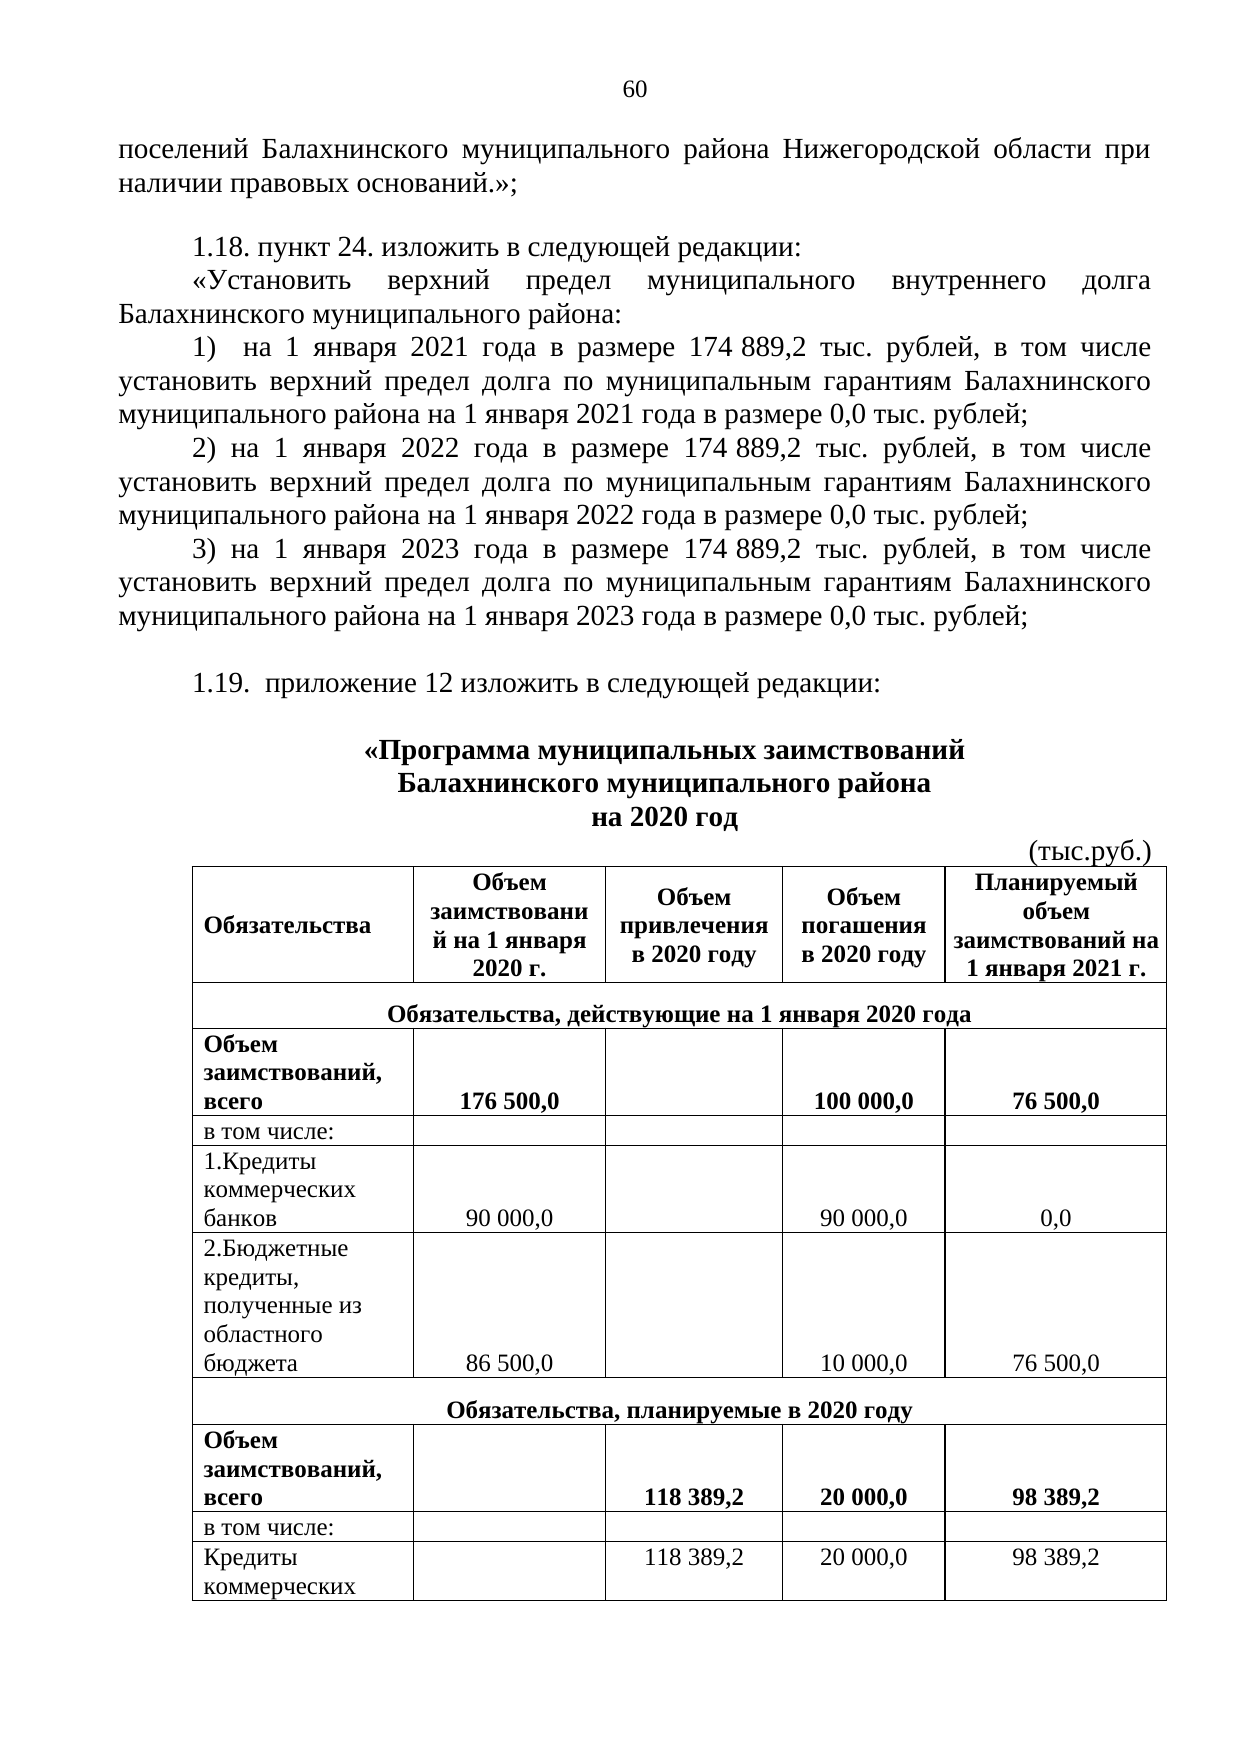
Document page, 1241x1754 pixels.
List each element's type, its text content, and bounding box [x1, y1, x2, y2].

text 3) на 1 января 2023 года в размере 174 889,2 тыс. рублей, в том числе установить верхний предел долга по муниципальным гарантиям Балахнинского муниципального района на 1 января 2023 года в размере 0,0 тыс. рублей; [118, 531, 1152, 631]
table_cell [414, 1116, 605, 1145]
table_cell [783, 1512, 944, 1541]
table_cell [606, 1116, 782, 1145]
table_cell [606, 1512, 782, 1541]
text «Установить верхний предел муниципального внутреннего долга Балахнинского муниципального района: [118, 262, 1152, 329]
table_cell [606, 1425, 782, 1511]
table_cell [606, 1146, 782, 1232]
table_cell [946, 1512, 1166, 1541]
text на 2020 год [118, 799, 1152, 833]
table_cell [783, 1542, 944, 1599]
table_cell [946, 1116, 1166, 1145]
text 2) на 1 января 2022 года в размере 174 889,2 тыс. рублей, в том числе установить верхний предел долга по муниципальным гарантиям Балахнинского муниципального района на 1 января 2022 года в размере 0,0 тыс. рублей; [118, 430, 1152, 531]
text Балахнинского муниципального района [118, 766, 1152, 799]
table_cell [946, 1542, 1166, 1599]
text (тыс.руб.) [118, 833, 1152, 866]
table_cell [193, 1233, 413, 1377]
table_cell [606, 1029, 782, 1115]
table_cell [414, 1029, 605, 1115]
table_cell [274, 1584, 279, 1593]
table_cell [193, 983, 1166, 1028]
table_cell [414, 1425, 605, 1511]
text 1.19. приложение 12 изложить в следующей редакции: [118, 665, 1152, 698]
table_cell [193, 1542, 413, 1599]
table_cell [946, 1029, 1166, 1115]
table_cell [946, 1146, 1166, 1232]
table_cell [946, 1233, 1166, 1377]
text 1.18. пункт 24. изложить в следующей редакции: [118, 229, 1152, 262]
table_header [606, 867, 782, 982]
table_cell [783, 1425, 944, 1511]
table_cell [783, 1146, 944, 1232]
text 1) на 1 января 2021 года в размере 174 889,2 тыс. рублей, в том числе установить верхний предел долга по муниципальным гарантиям Балахнинского муниципального района на 1 января 2021 года в размере 0,0 тыс. рублей; [118, 329, 1152, 430]
text «Программа муниципальных заимствований [118, 732, 1152, 766]
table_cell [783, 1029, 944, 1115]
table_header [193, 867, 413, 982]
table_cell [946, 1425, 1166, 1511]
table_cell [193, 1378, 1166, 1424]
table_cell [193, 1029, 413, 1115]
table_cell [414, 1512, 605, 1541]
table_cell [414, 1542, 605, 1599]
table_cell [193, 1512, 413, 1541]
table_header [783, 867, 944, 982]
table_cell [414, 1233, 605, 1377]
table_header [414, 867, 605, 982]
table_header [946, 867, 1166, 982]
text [118, 131, 1152, 198]
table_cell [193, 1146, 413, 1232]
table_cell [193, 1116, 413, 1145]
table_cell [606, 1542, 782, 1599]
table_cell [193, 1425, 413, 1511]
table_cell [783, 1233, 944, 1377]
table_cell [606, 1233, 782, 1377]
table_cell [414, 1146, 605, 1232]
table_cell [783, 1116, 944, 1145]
